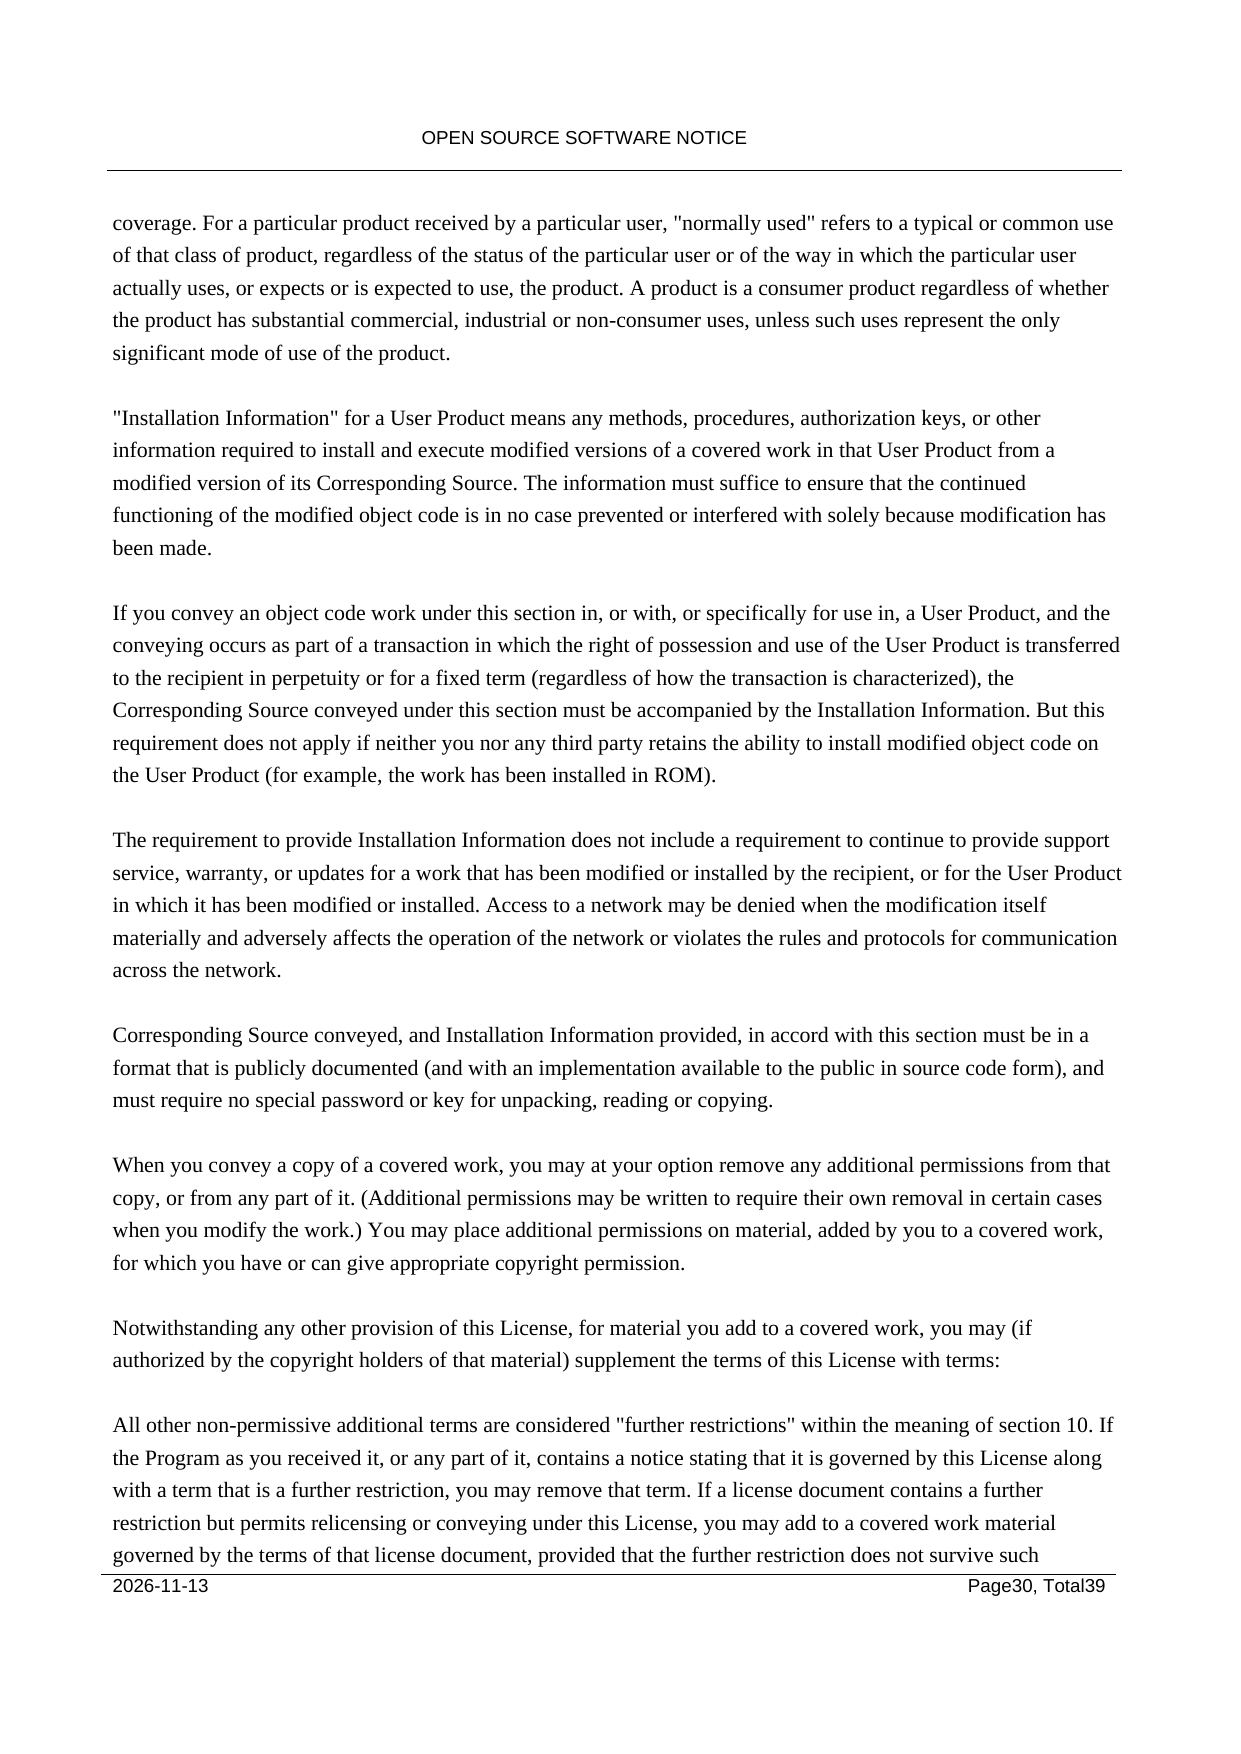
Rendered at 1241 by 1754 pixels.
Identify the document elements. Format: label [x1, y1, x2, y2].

text [112, 206, 1128, 1571]
